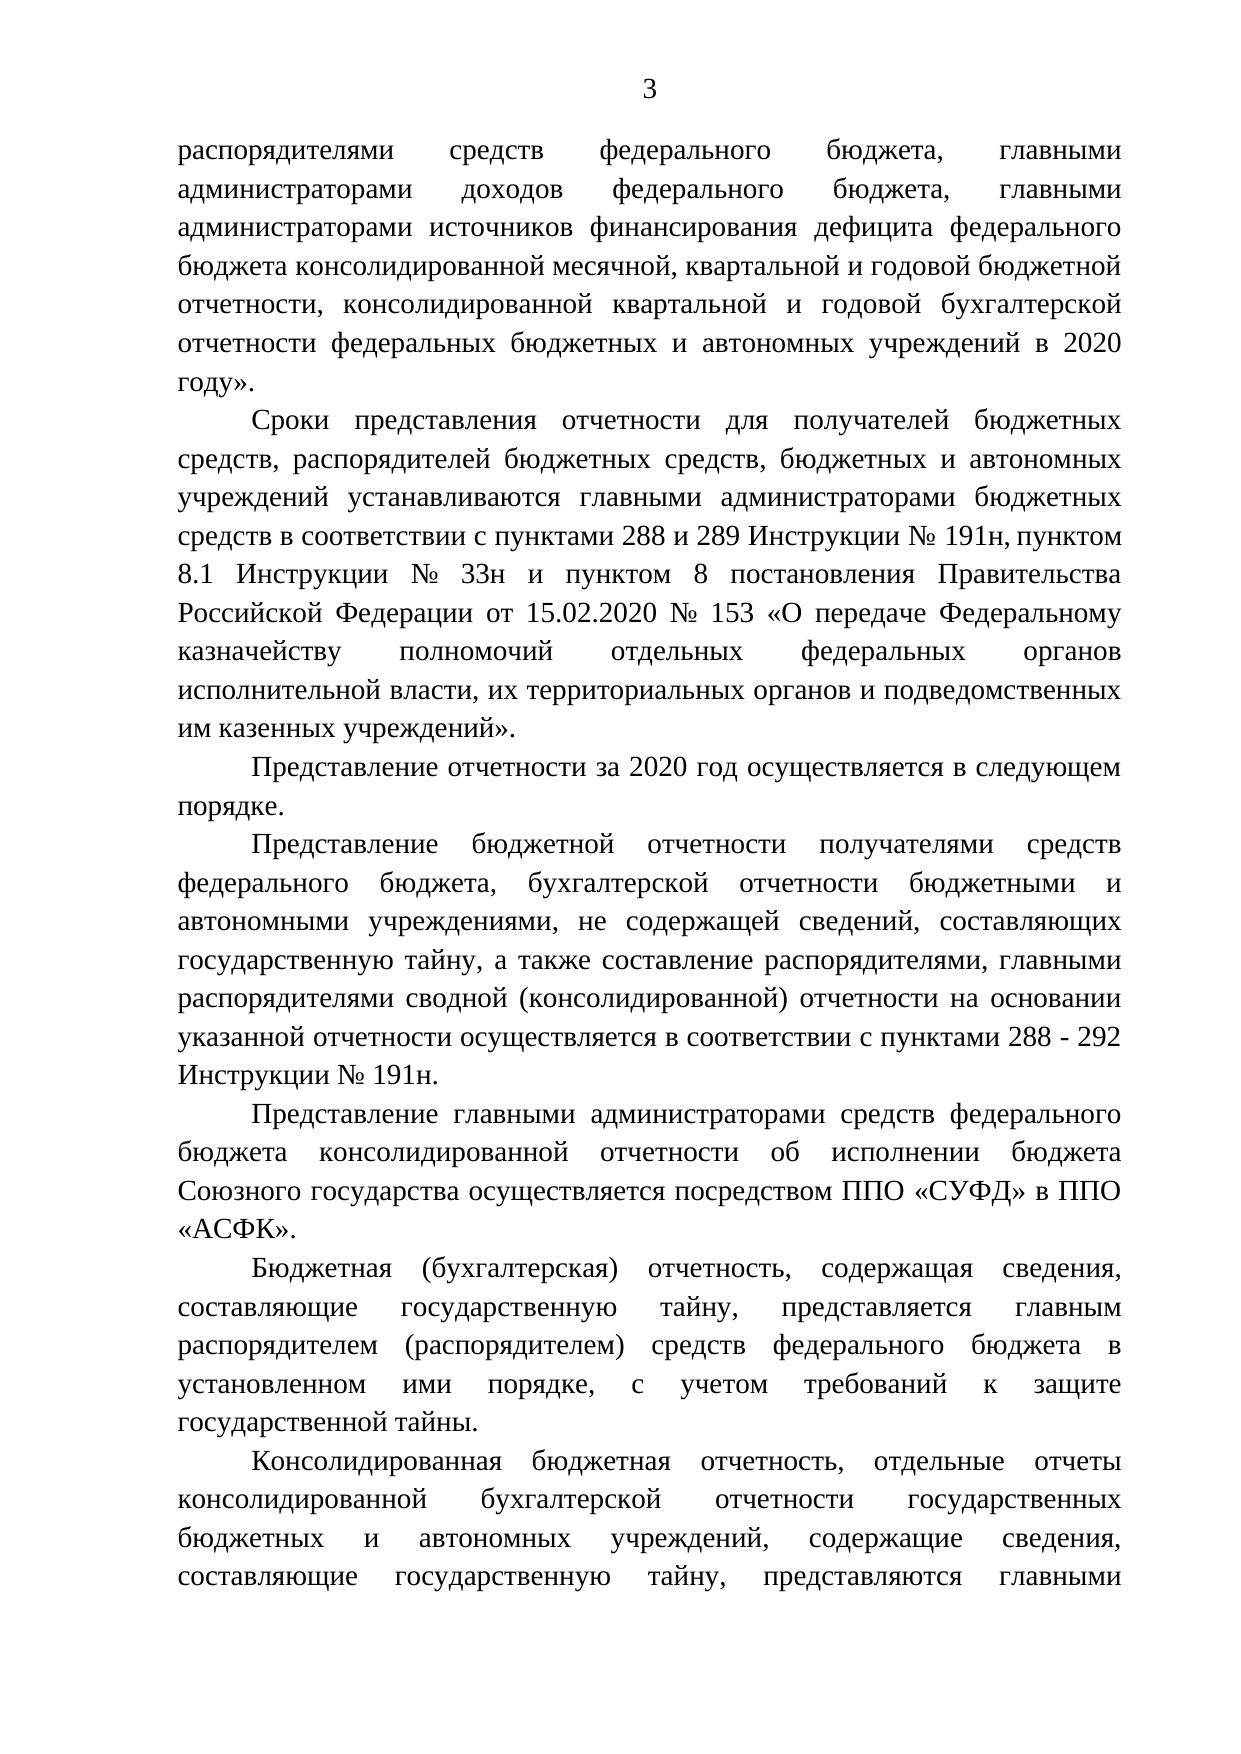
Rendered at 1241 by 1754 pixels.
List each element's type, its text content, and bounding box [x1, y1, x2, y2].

text Сроки представления отчетности для получателей бюджетных средств, распорядителей бюджетных средств, бюджетных и автономных учреждений устанавливаются главными администраторами бюджетных средств в соответствии с пунктами 288 и 289 Инструкции № 191н, пунктом 8.1 Инструкции № 33н и пунктом 8 постановления Правительства Российской Федерации от 15.02.2020 № 153 «О передаче Федеральному казначейству полномочий отдельных федеральных органов исполнительной власти, их территориальных органов и подведомственных им казенных учреждений». [177, 402, 1122, 744]
text Представление отчетности за 2020 год осуществляется в следующем порядке. [177, 749, 1122, 821]
text Представление бюджетной отчетности получателями средств федерального бюджета, бухгалтерской отчетности бюджетными и автономными учреждениями, не содержащей сведений, составляющих государственную тайну, а также составление распорядителями, главными распорядителями сводной (консолидированной) отчетности на основании указанной отчетности осуществляется в соответствии с пунктами 288 - 292 Инструкции № 191н. [177, 826, 1122, 1091]
text Представление главными администраторами средств федерального бюджета консолидированной отчетности об исполнении бюджета Союзного государства осуществляется посредством ППО «СУФД» в ППО «АСФК». [177, 1096, 1122, 1245]
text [177, 132, 1122, 397]
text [177, 1443, 1122, 1592]
text Бюджетная (бухгалтерская) отчетность, содержащая сведения, составляющие государственную тайну, представляется главным распорядителем (распорядителем) средств федерального бюджета в установленном ими порядке, с учетом требований к защите государственной тайны. [177, 1250, 1122, 1438]
